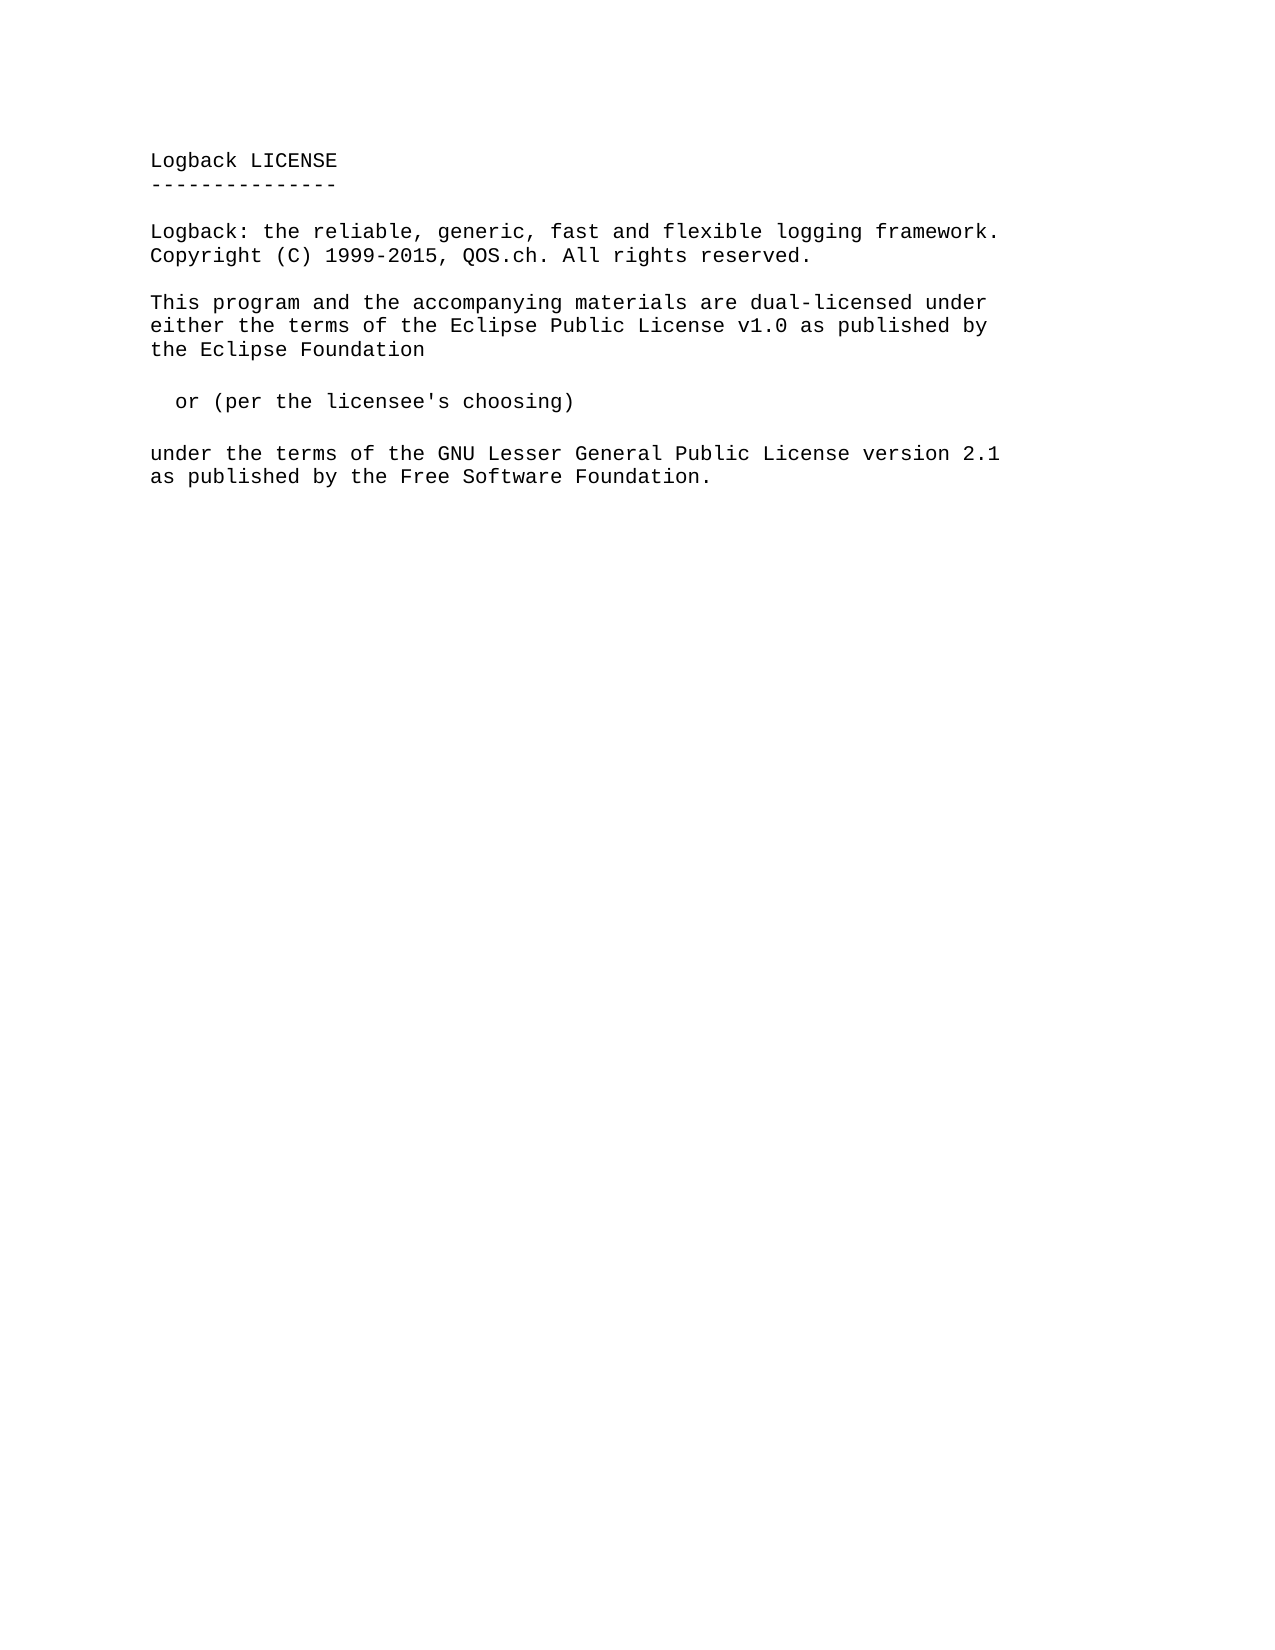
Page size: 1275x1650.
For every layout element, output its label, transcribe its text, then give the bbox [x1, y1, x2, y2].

text Copyright (C) 1999-2015, QOS.ch. All rights reserved. [150, 244, 1125, 268]
text either the terms of the Eclipse Public License v1.0 as published by [150, 316, 1125, 339]
text the Eclipse Foundation [150, 339, 1125, 363]
text --------------- [150, 174, 1125, 197]
text or (per the licensee's choosing) [150, 391, 1125, 414]
text as published by the Free Software Foundation. [150, 466, 1125, 490]
text Logback: the reliable, generic, fast and flexible logging framework. [150, 221, 1125, 244]
text This program and the accompanying materials are dual-licensed under [150, 292, 1125, 316]
text under the terms of the GNU Lesser General Public License version 2.1 [150, 442, 1125, 466]
text Logback LICENSE [150, 150, 1125, 174]
